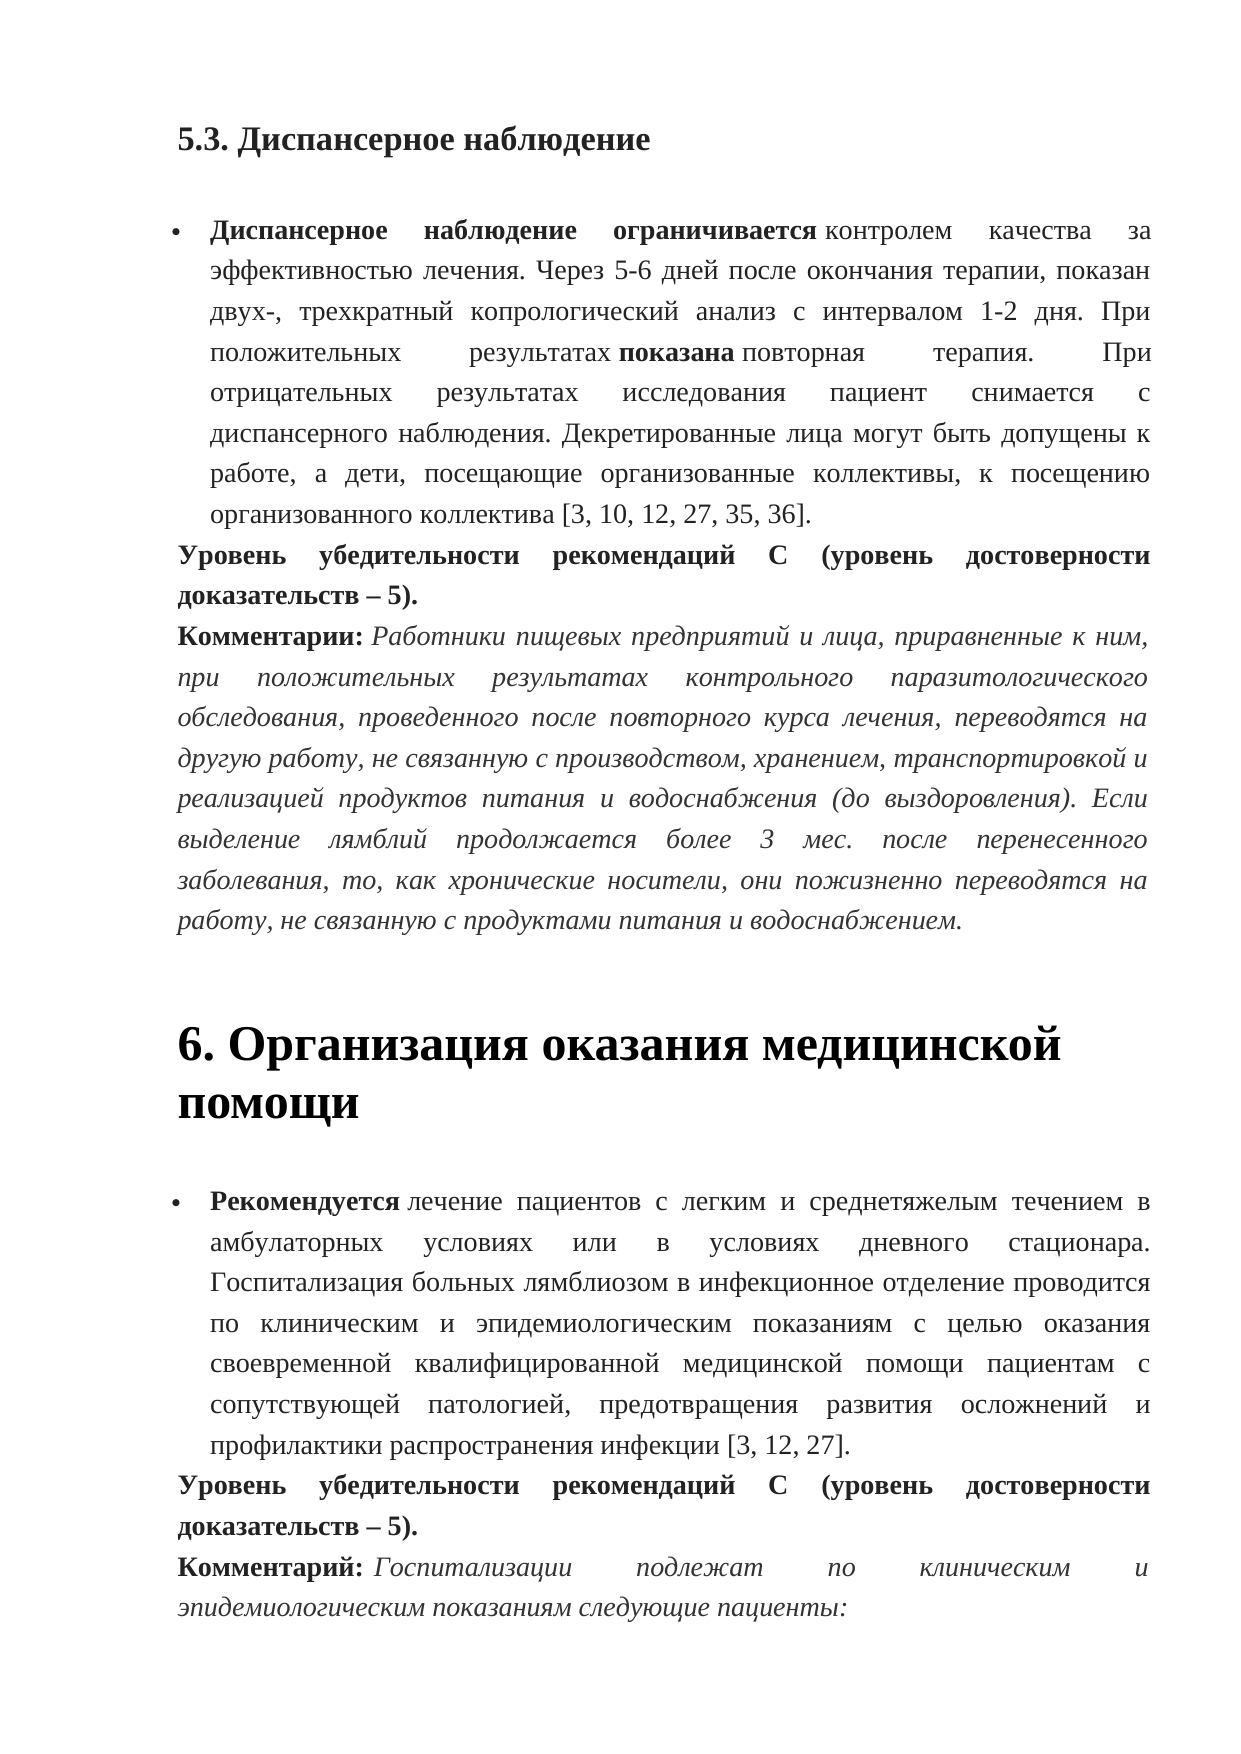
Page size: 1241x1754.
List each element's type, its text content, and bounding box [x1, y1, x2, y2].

text 6. Организация оказания медицинской помощи [177, 1014, 1152, 1129]
text 5.3. Диспансерное наблюдение [177, 118, 1152, 158]
list Диспансерное наблюдение ограничивается контролем качества за эффективностью лечения. Через 5-6 дней после окончания терапии, показан двух-, трехкратный копрологический анализ с интервалом 1-2 дня. При положительных результатах показана повторная терапия. При отрицательных результатах исследования пациент снимается с диспансерного наблюдения. Декретированные лица могут быть допущены к работе, а дети, посещающие организованные коллективы, к посещению организованного коллектива [3, 10, 12, 27, 35, 36]. [172, 204, 1152, 529]
text Комментарии: Работники пищевых предприятий и лица, приравненные к ним, при положительных результатах контрольного паразитологического обследования, проведенного после повторного курса лечения, переводятся на другую работу, не связанную с производством, хранением, транспортировкой и реализацией продуктов питания и водоснабжения (до выздоровления). Если выделение лямблий продолжается более 3 мес. после перенесенного заболевания, то, как хронические носители, они пожизненно переводятся на работу, не связанную с продуктами питания и водоснабжением. [177, 611, 1152, 936]
text Уровень убедительности рекомендаций С (уровень достоверности доказательств – 5). [177, 529, 1152, 611]
text Комментарий: Госпитализации подлежат по клиническим и эпидемиологическим показаниям следующие пациенты: [177, 1541, 1152, 1623]
list Рекомендуется лечение пациентов с легким и среднетяжелым течением в амбулаторных условиях или в условиях дневного стационара. Госпитализация больных лямблиозом в инфекционное отделение проводится по клиническим и эпидемиологическим показаниям с целью оказания своевременной квалифицированной медицинской помощи пациентам с сопутствующей патологией, предотвращения развития осложнений и профилактики распространения инфекции [3, 12, 27]. [172, 1176, 1152, 1460]
text Уровень убедительности рекомендаций С (уровень достоверности доказательств – 5). [177, 1460, 1152, 1541]
